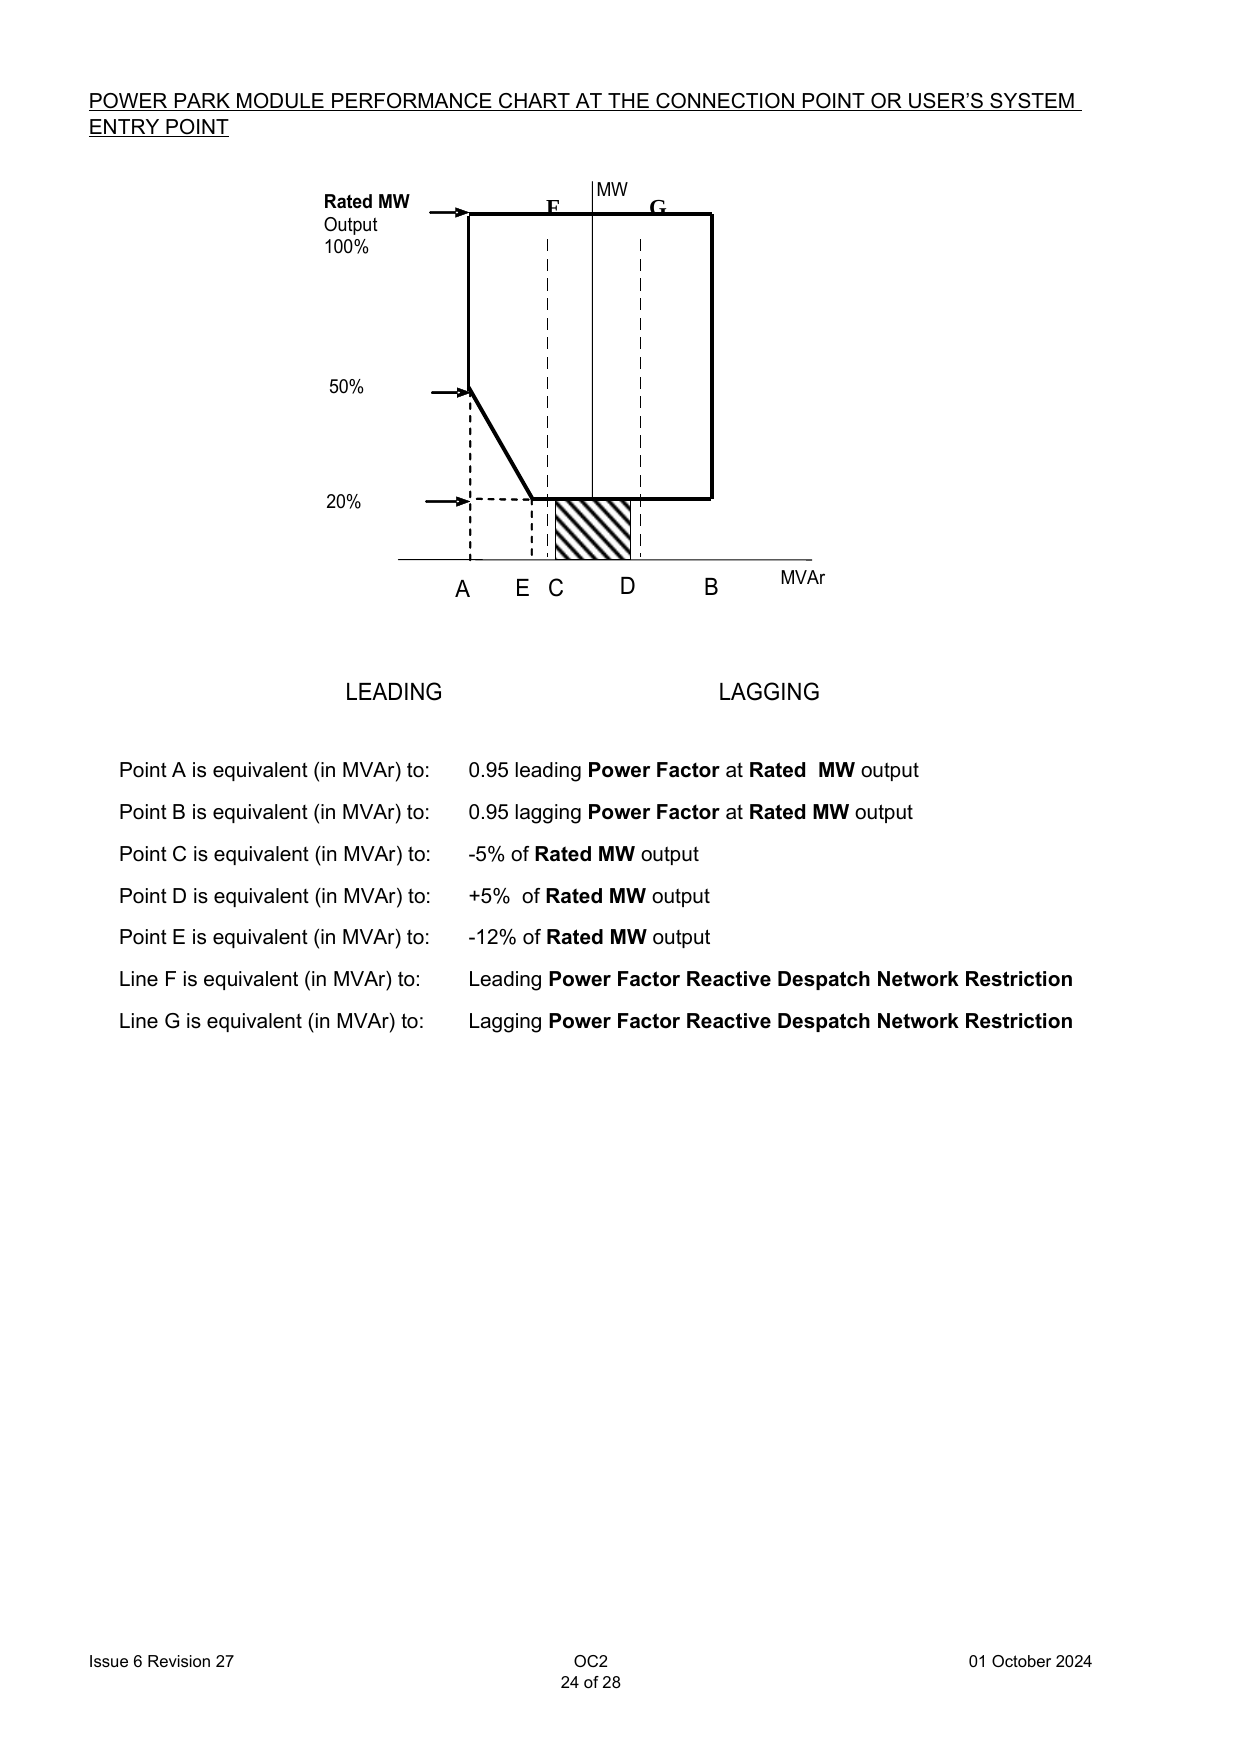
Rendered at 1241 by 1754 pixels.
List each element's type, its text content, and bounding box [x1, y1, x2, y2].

table_cell -12% of Rated MW output [461, 918, 1092, 959]
table_cell Lagging Power Factor Reactive Despatch Network Restriction [461, 1001, 1092, 1043]
table_cell +5% of Rated MW output [461, 876, 1092, 917]
table_cell -5% of Rated MW output [461, 834, 1092, 876]
table_cell Point D is equivalent (in MVAr) to: [111, 876, 461, 917]
text POWER PARK MODULE PERFORMANCE CHART AT THE CONNECTION POINT OR USER’S SYSTEM ENTRY POINT [89, 89, 1092, 139]
table_cell Point E is equivalent (in MVAr) to: [111, 918, 461, 959]
table_cell Line F is equivalent (in MVAr) to: [111, 959, 461, 1001]
table_cell Point C is equivalent (in MVAr) to: [111, 834, 461, 876]
table_header Point A is equivalent (in MVAr) to: [111, 750, 461, 792]
table_cell Leading Power Factor Reactive Despatch Network Restriction [461, 959, 1092, 1001]
table_header 0.95 leading Power Factor at Rated MW output [461, 750, 1092, 792]
table_cell 0.95 lagging Power Factor at Rated MW output [461, 792, 1092, 834]
table_cell Line G is equivalent (in MVAr) to: [111, 1001, 461, 1043]
table_cell Point B is equivalent (in MVAr) to: [111, 792, 461, 834]
